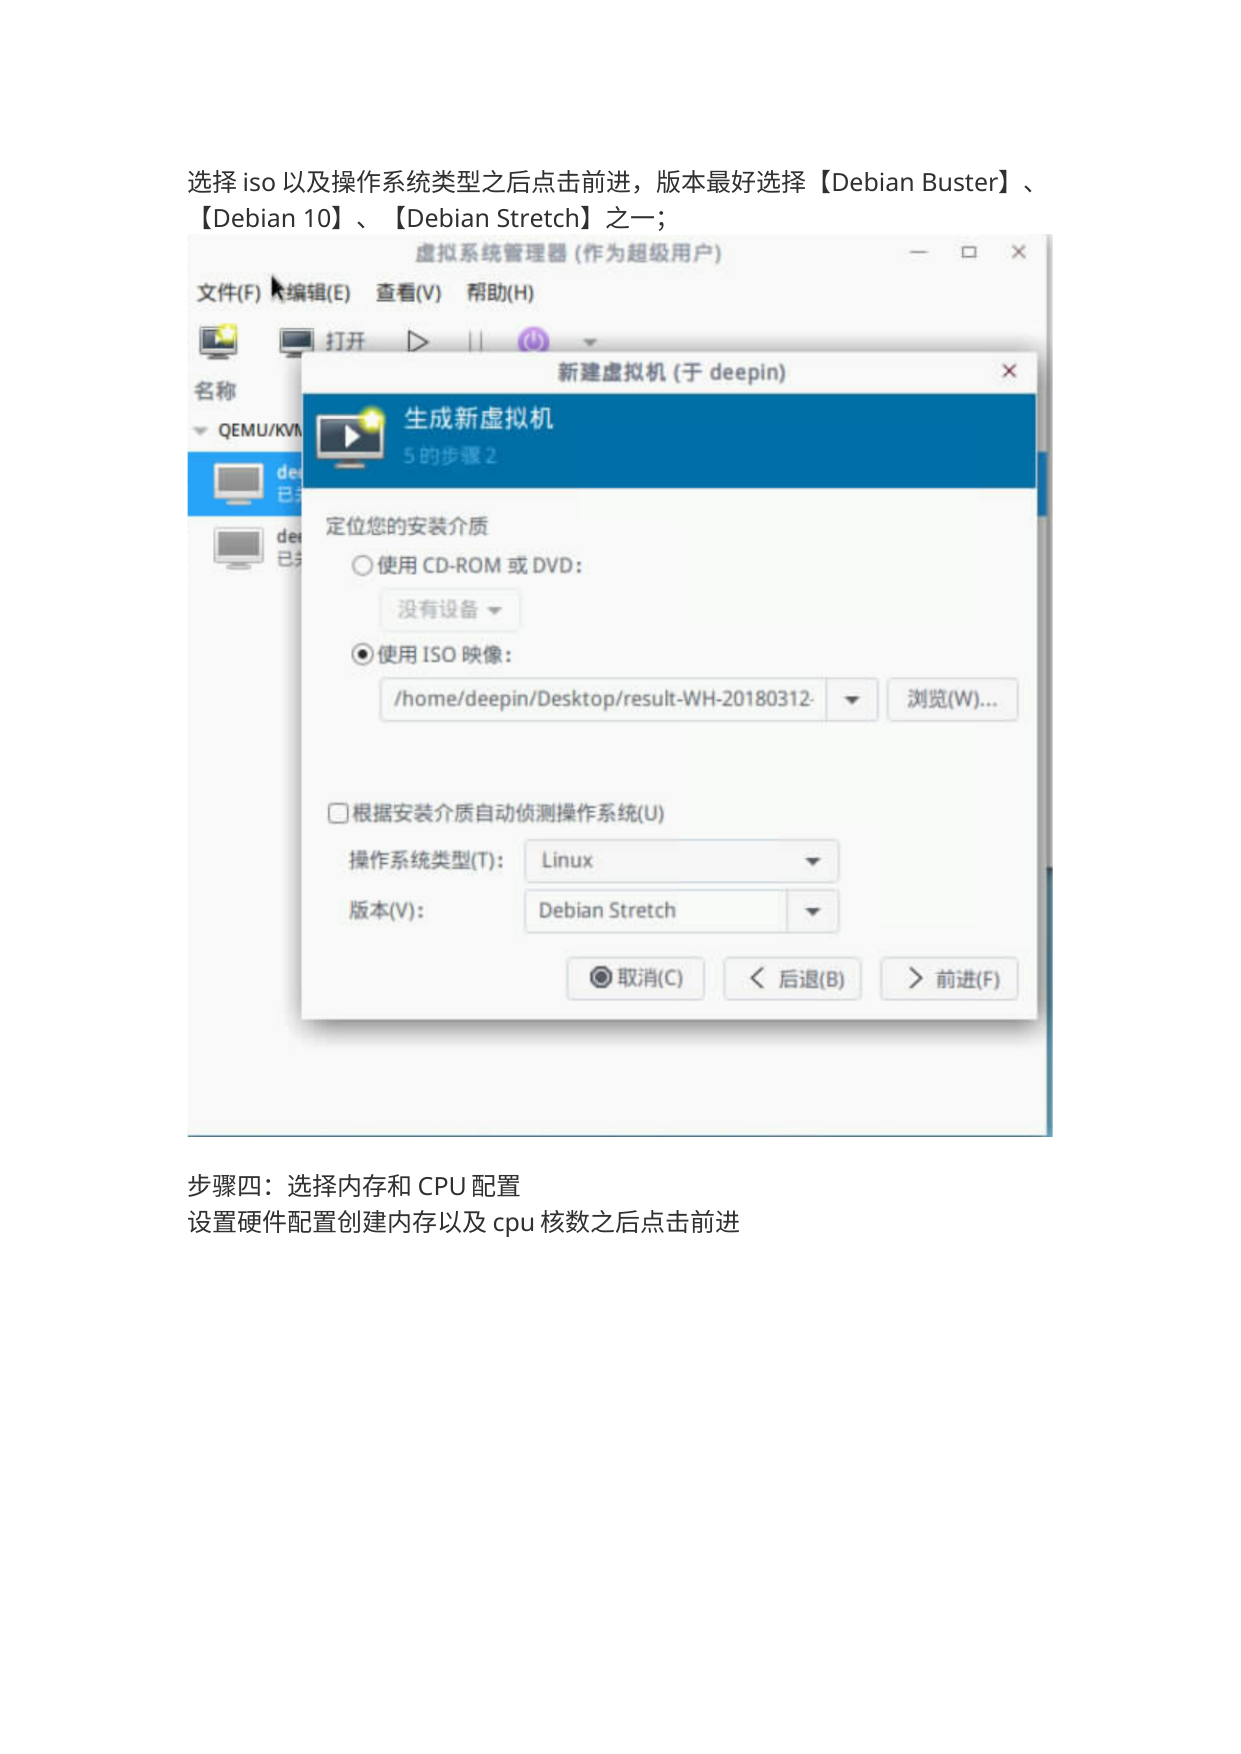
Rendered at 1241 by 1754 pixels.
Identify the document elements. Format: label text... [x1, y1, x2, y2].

text 步骤四：选择内存和CPU配置 [187, 1166, 1053, 1202]
text 设置硬件配置创建内存以及cpu核数之后点击前进 [187, 1202, 1053, 1239]
text 选择iso以及操作系统类型之后点击前进，版本最好选择【Debian Buster】、【Debian 10】、【Debian Stretch】之一； [187, 162, 1053, 234]
picture [187, 234, 1053, 1137]
